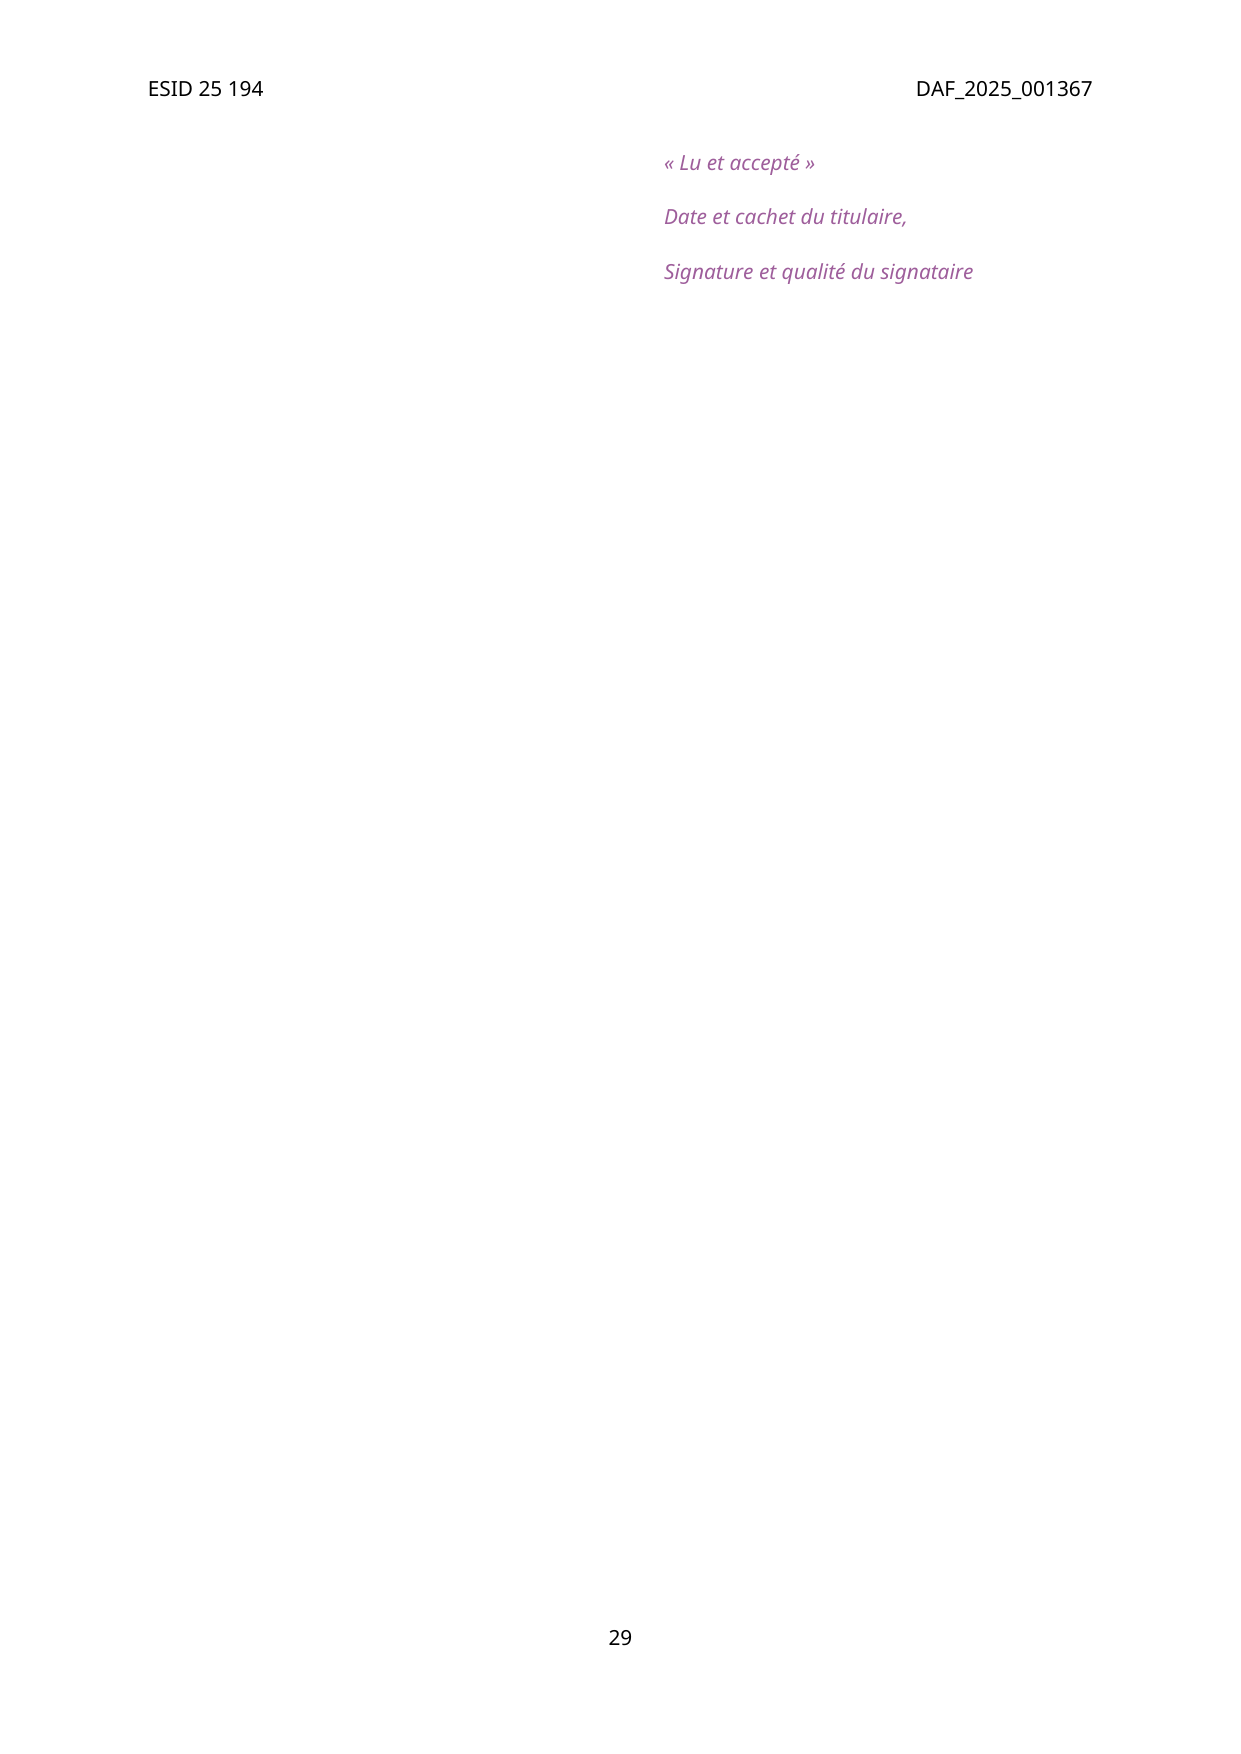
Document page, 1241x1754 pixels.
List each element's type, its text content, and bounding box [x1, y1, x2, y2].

text « Lu et accepté » [590, 148, 1093, 176]
text Signature et qualité du signataire [590, 257, 1093, 286]
text Date et cachet du titulaire, [590, 202, 1093, 231]
